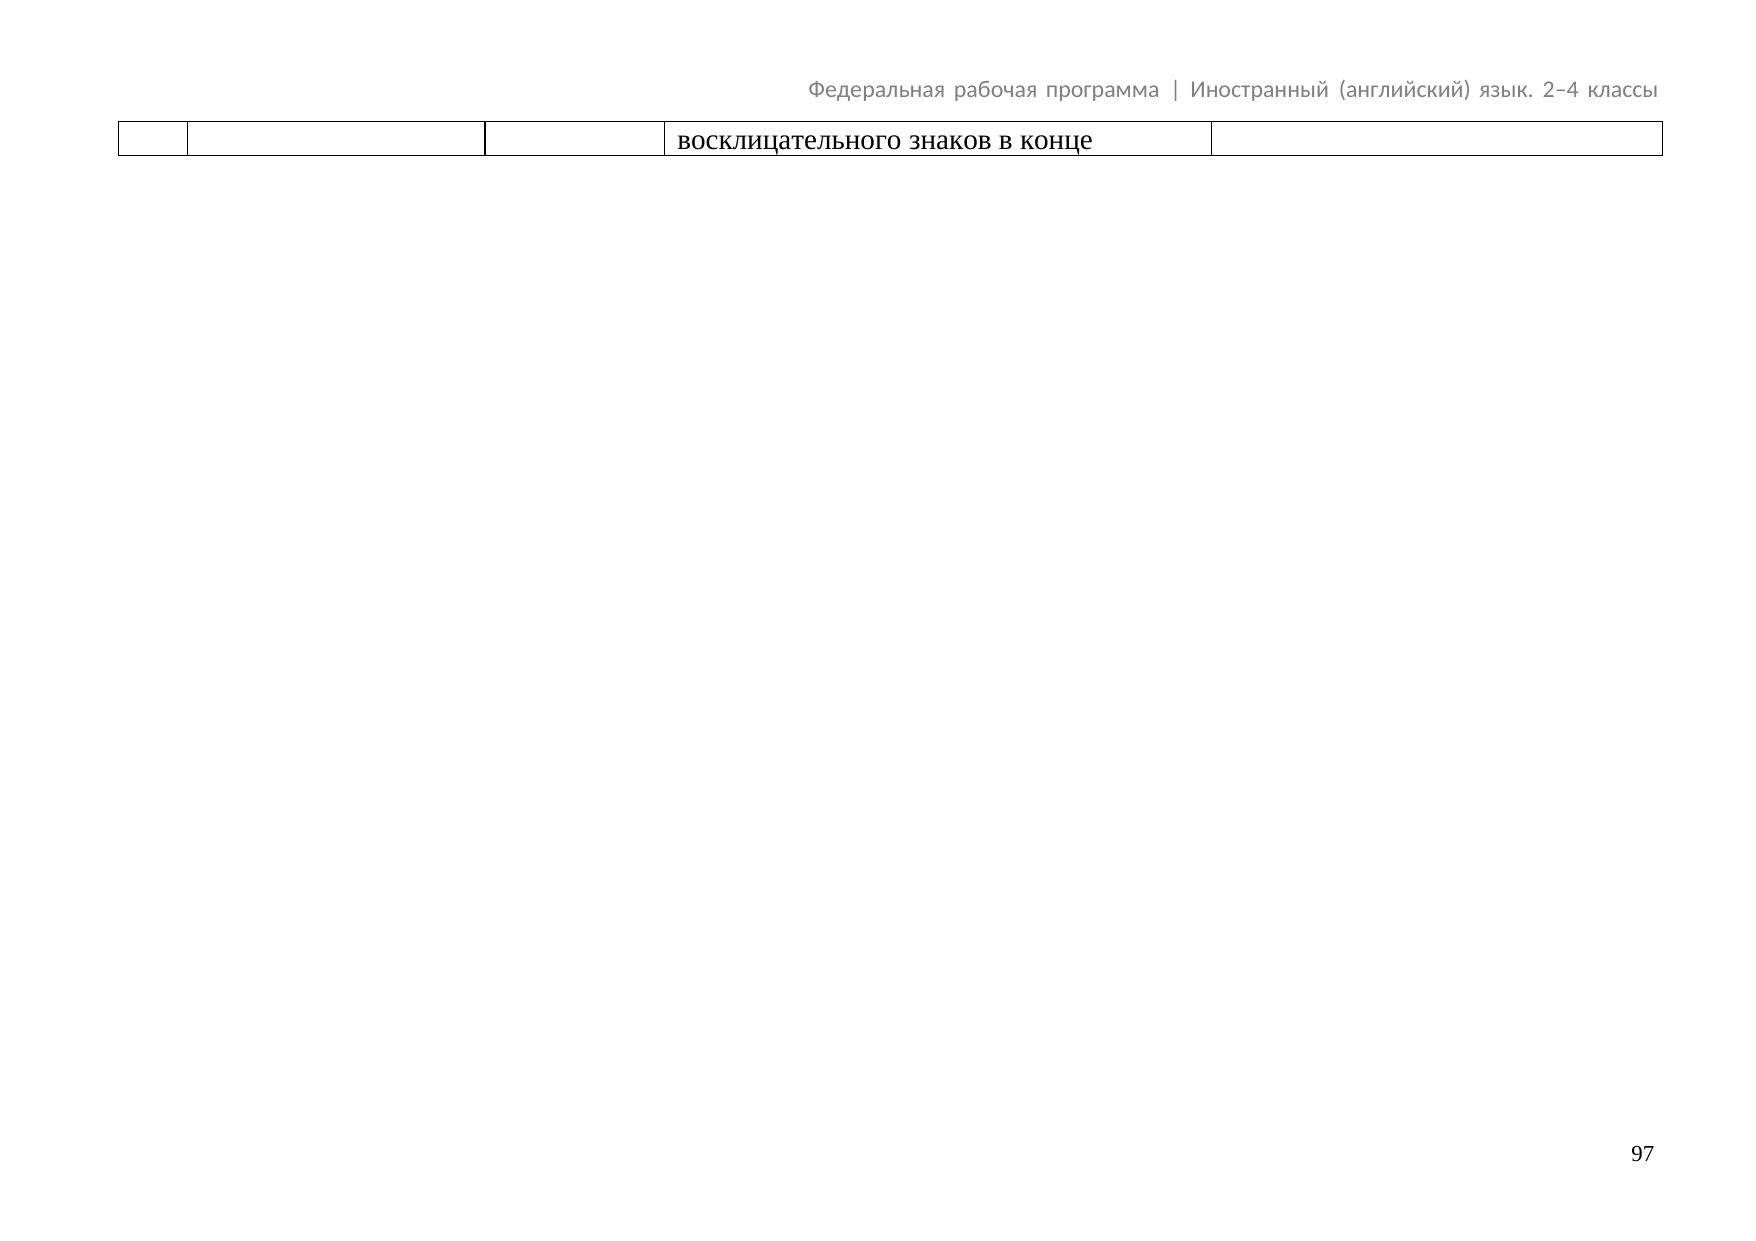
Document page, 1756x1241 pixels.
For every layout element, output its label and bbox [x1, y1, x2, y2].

table_header [1212, 122, 1662, 155]
table_header [486, 122, 664, 155]
table_header [188, 122, 484, 155]
table_header [665, 122, 1211, 155]
table_header [119, 122, 187, 155]
